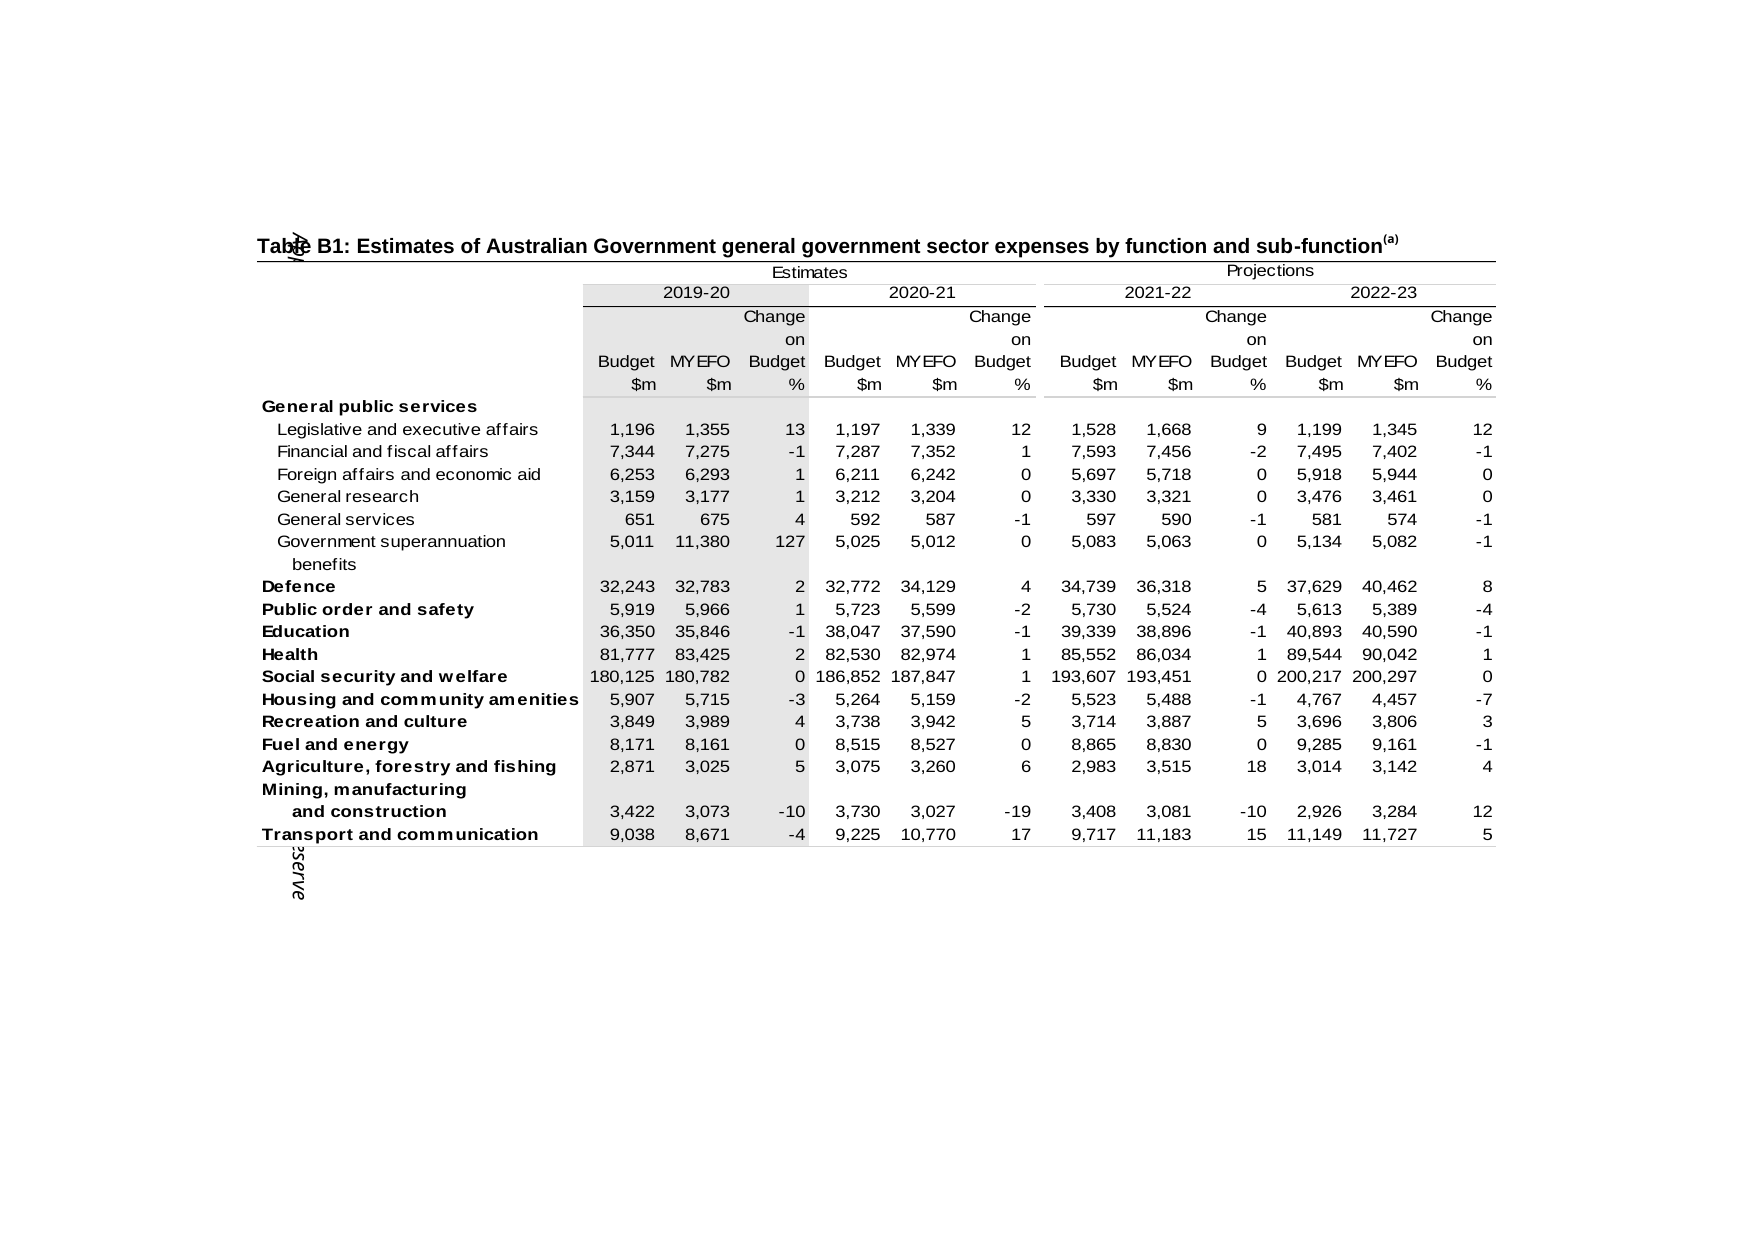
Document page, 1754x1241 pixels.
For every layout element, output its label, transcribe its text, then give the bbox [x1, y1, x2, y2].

subtitle Table B1: Estimates of Australian Government general government sector expenses by function and sub-function(a) [257, 231, 1497, 259]
